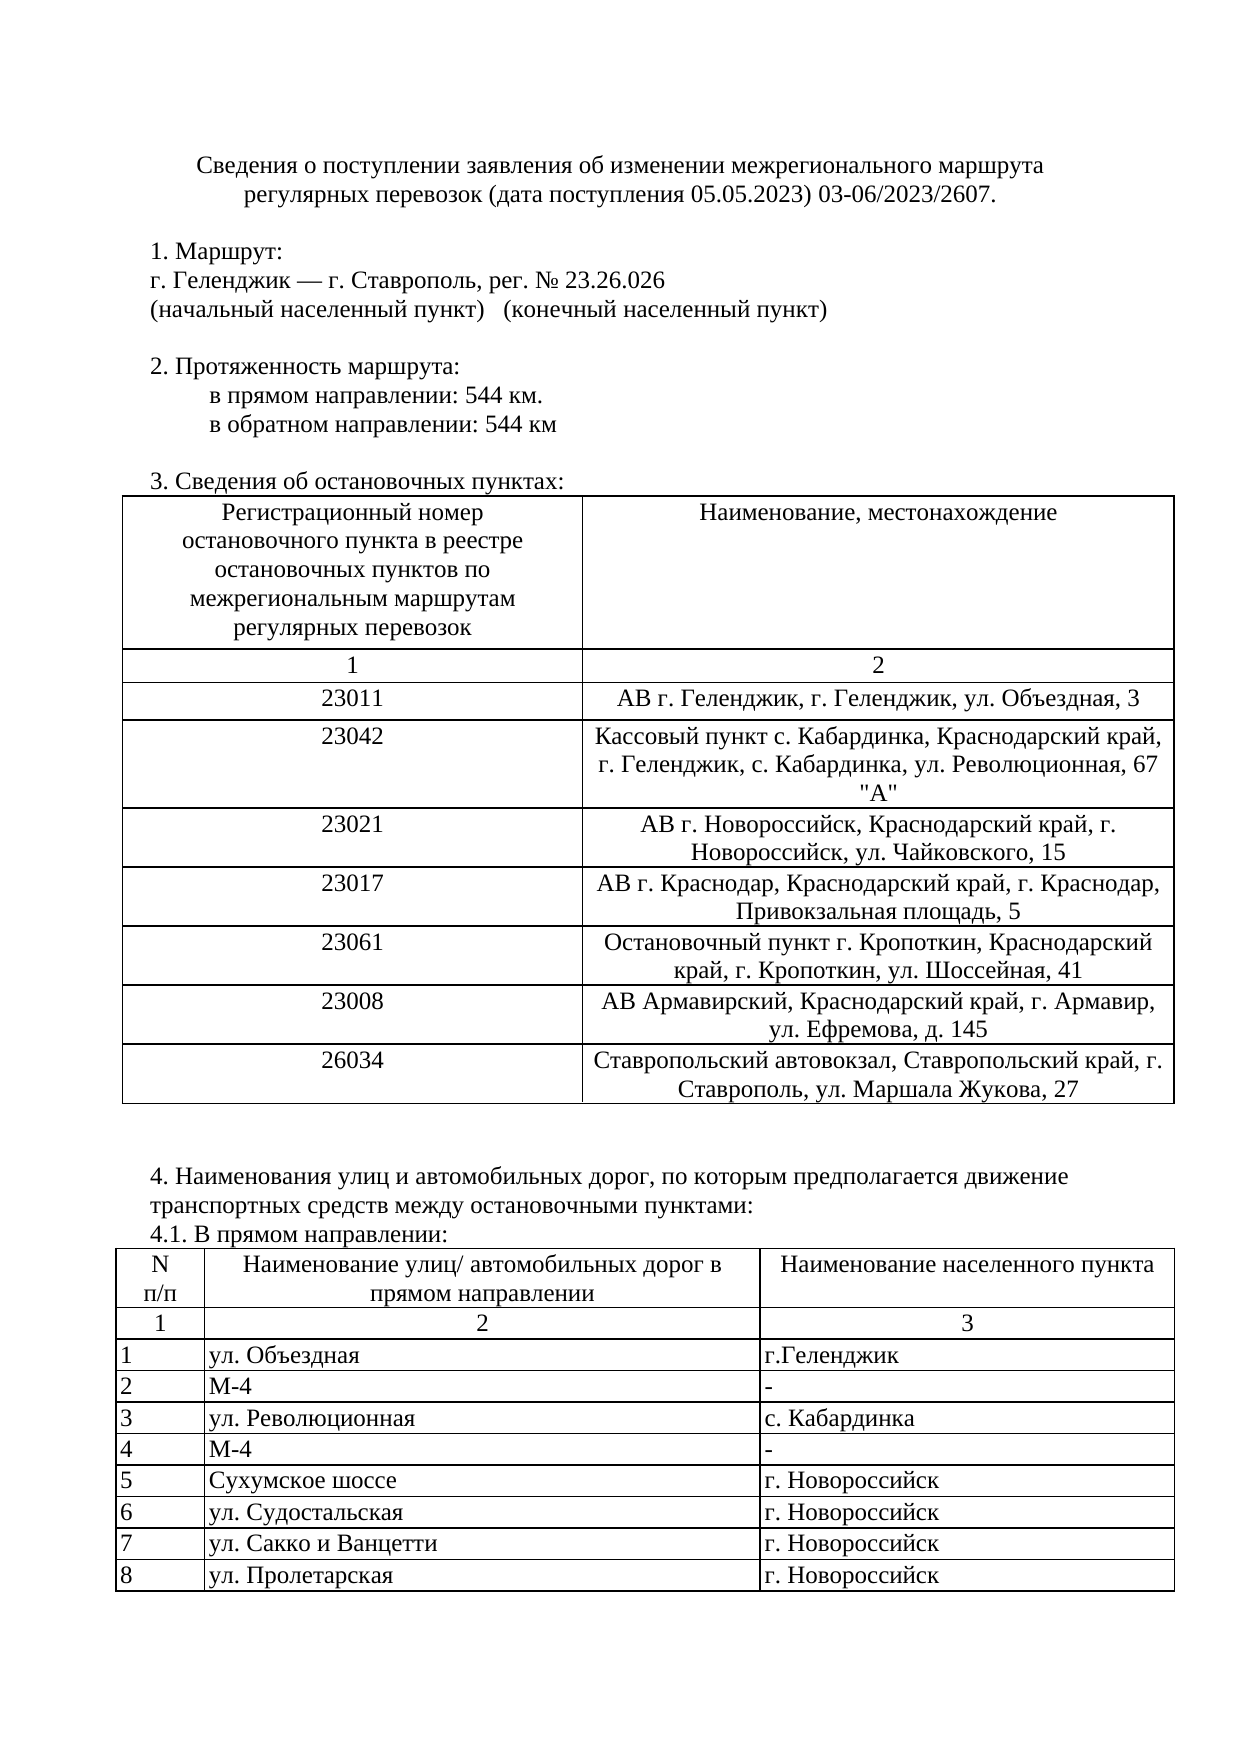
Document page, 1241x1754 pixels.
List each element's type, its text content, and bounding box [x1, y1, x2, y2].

text 2. Протяженность маршрута: [150, 351, 1090, 380]
table_cell ул. Сакко и Ванцетти [205, 1529, 759, 1558]
table_cell г. Новороссийск [761, 1466, 1174, 1496]
table_cell 8 [117, 1560, 204, 1590]
table_cell - [761, 1371, 1174, 1401]
table_cell 23061 [123, 927, 582, 984]
table_cell 23021 [123, 809, 582, 866]
text 1. Маршрут: [150, 236, 1090, 265]
table_cell ул. Объездная [205, 1340, 759, 1370]
table_cell г. Новороссийск [761, 1529, 1174, 1558]
table_cell АВ Армавирский, Краснодарский край, г. Армавир, ул. Ефремова, д. 145 [583, 986, 1173, 1043]
table_cell - [761, 1434, 1174, 1464]
table_cell 2 [117, 1371, 204, 1401]
table_cell 6 [117, 1497, 204, 1527]
table_header Наименование населенного пункта [761, 1249, 1174, 1307]
table_cell 4 [117, 1434, 204, 1464]
table_header Наименование, местонахождение [583, 497, 1173, 648]
table_cell Кассовый пункт с. Кабардинка, Краснодарский край, г. Геленджик, с. Кабардинка, ул. Революционная, 67 "А" [583, 721, 1173, 807]
table_cell АВ г. Новороссийск, Краснодарский край, г. Новороссийск, ул. Чайковского, 15 [583, 809, 1173, 866]
table_cell 23011 [123, 683, 582, 719]
table_cell Остановочный пункт г. Кропоткин, Краснодарский край, г. Кропоткин, ул. Шоссейная, 41 [583, 927, 1173, 984]
table_cell г.Геленджик [761, 1340, 1174, 1370]
table_cell АВ г. Краснодар, Краснодарский край, г. Краснодар, Привокзальная площадь, 5 [583, 868, 1173, 925]
table_cell 5 [117, 1466, 204, 1496]
table_cell АВ г. Геленджик, г. Геленджик, ул. Объездная, 3 [583, 683, 1173, 719]
text 3. Сведения об остановочных пунктах: [150, 466, 1090, 495]
table_header Наименование улиц/ автомобильных дорог в прямом направлении [205, 1249, 759, 1307]
text в обратном направлении: 544 км [150, 409, 1090, 437]
table_cell 7 [117, 1529, 204, 1558]
text Сведения о поступлении заявления об изменении межрегионального маршрута регулярных перевозок (дата поступления 05.05.2023) 03-06/2023/2607. [150, 150, 1090, 207]
table_cell 3 [761, 1308, 1174, 1338]
text в прямом направлении: 544 км. [150, 380, 1090, 409]
table_cell 3 [117, 1403, 204, 1433]
table_cell ул. Судостальская [205, 1497, 759, 1527]
table_cell ул. Пролетарская [205, 1560, 759, 1590]
table_cell г. Новороссийск [761, 1560, 1174, 1590]
table_cell 23008 [123, 986, 582, 1043]
table_cell 1 [117, 1340, 204, 1370]
text г. Геленджик — г. Ставрополь, рег. № 23.26.026 [150, 265, 1090, 294]
table_cell М-4 [205, 1371, 759, 1401]
table_cell 2 [583, 650, 1173, 681]
text 4. Наименования улиц и автомобильных дорог, по которым предполагается движение транспортных средств между остановочными пунктами: [150, 1161, 1090, 1219]
table_cell с. Кабардинка [761, 1403, 1174, 1433]
table_cell Ставропольский автовокзал, Ставропольский край, г. Ставрополь, ул. Маршала Жукова, 27 [583, 1045, 1173, 1102]
table_cell ул. Революционная [205, 1403, 759, 1433]
table_cell 2 [205, 1308, 759, 1338]
table_header N п/п [117, 1249, 204, 1307]
table_cell М-4 [205, 1434, 759, 1464]
table_cell г. Новороссийск [761, 1497, 1174, 1527]
table_cell Сухумское шоссе [205, 1466, 759, 1496]
table_cell 23017 [123, 868, 582, 925]
table_cell 23042 [123, 721, 582, 807]
table_cell 1 [123, 650, 582, 681]
text 4.1. В прямом направлении: [150, 1219, 1090, 1248]
table_cell 26034 [123, 1045, 582, 1102]
table_cell 1 [117, 1308, 204, 1338]
table_header Регистрационный номер остановочного пункта в реестре остановочных пунктов по межрегиональным маршрутам регулярных перевозок [123, 497, 582, 648]
text (начальный населенный пункт) (конечный населенный пункт) [150, 294, 1090, 322]
